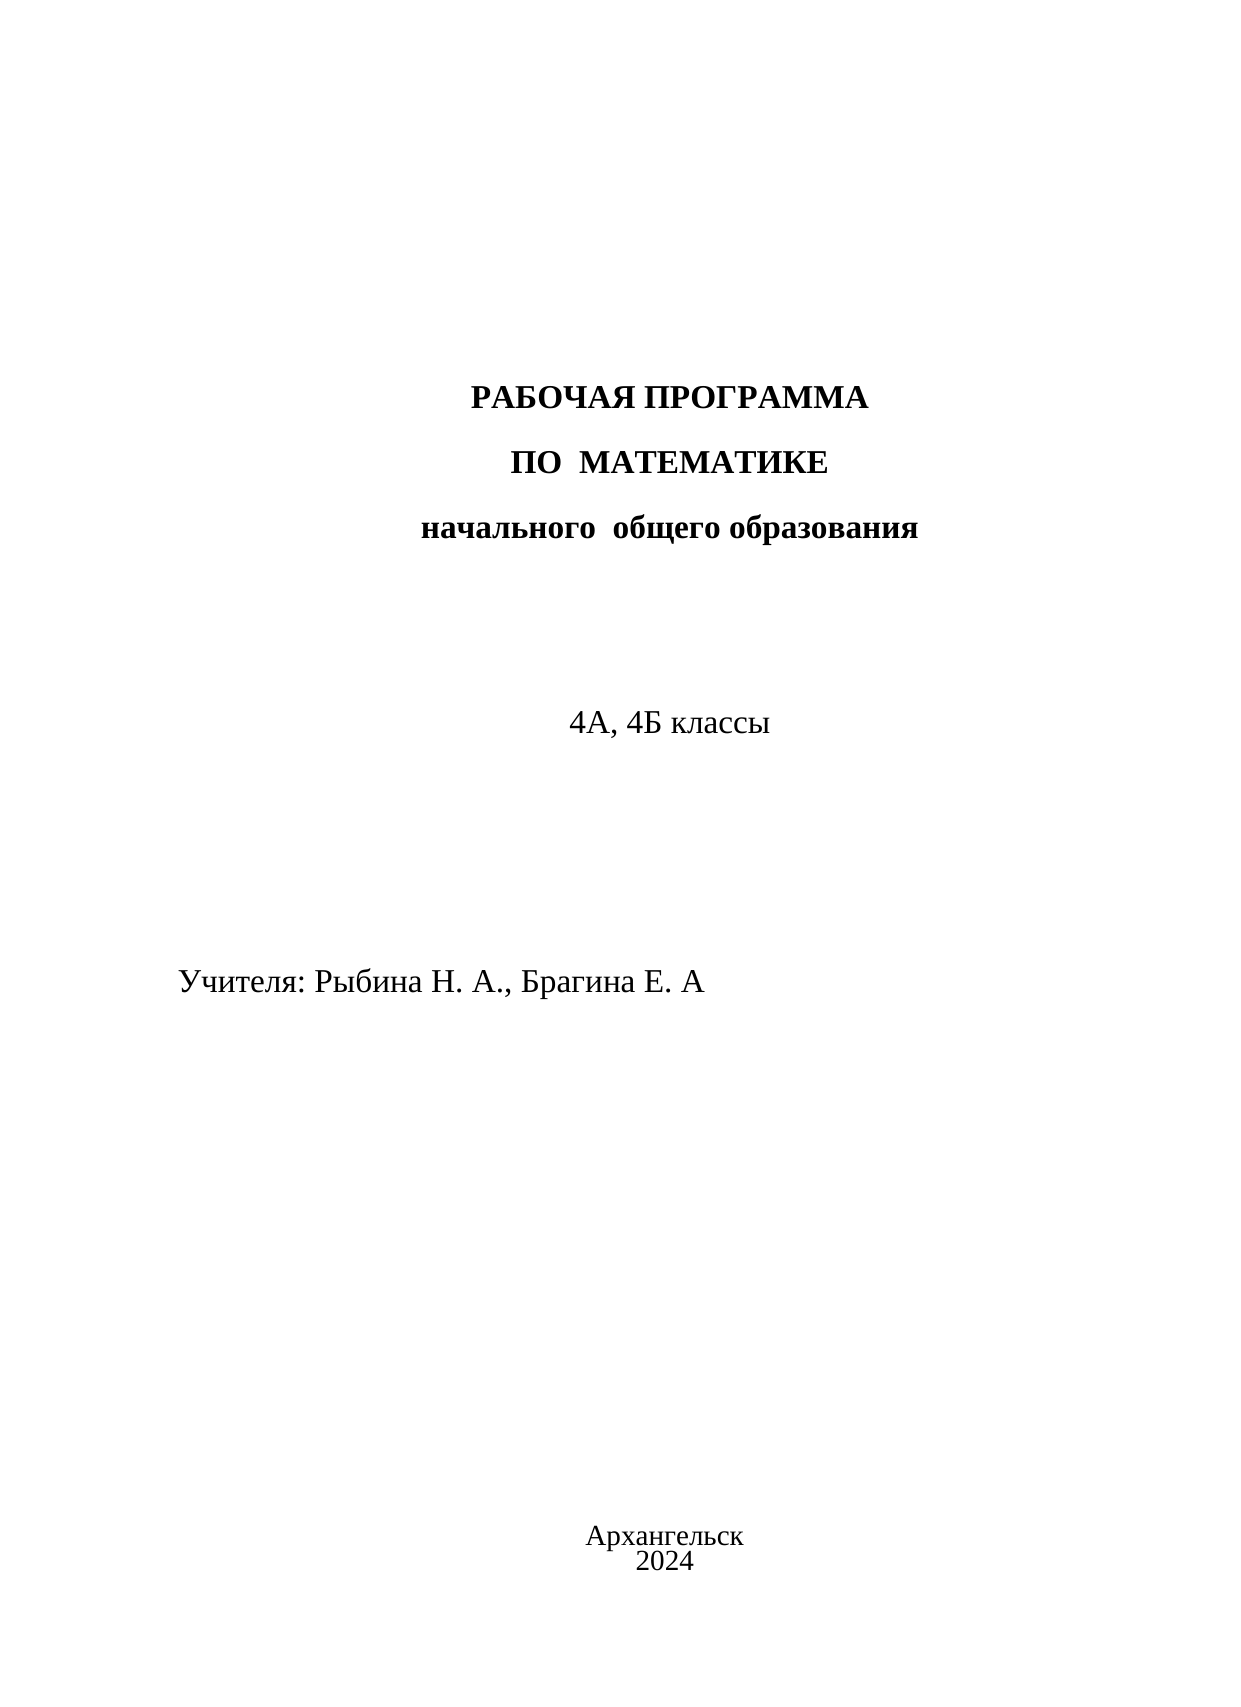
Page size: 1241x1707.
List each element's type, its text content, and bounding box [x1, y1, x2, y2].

text ПО МАТЕМАТИКЕ [177, 443, 1162, 481]
text Архангельск [177, 1525, 1152, 1550]
text 4А, 4Б классы [177, 702, 1162, 741]
text Учителя: Рыбина Н. А., Брагина Е. А [177, 962, 1152, 1000]
text начального общего образования [177, 507, 1162, 546]
text 2024 [177, 1550, 1152, 1576]
text РАБОЧАЯ ПРОГРАММА [177, 378, 1162, 416]
